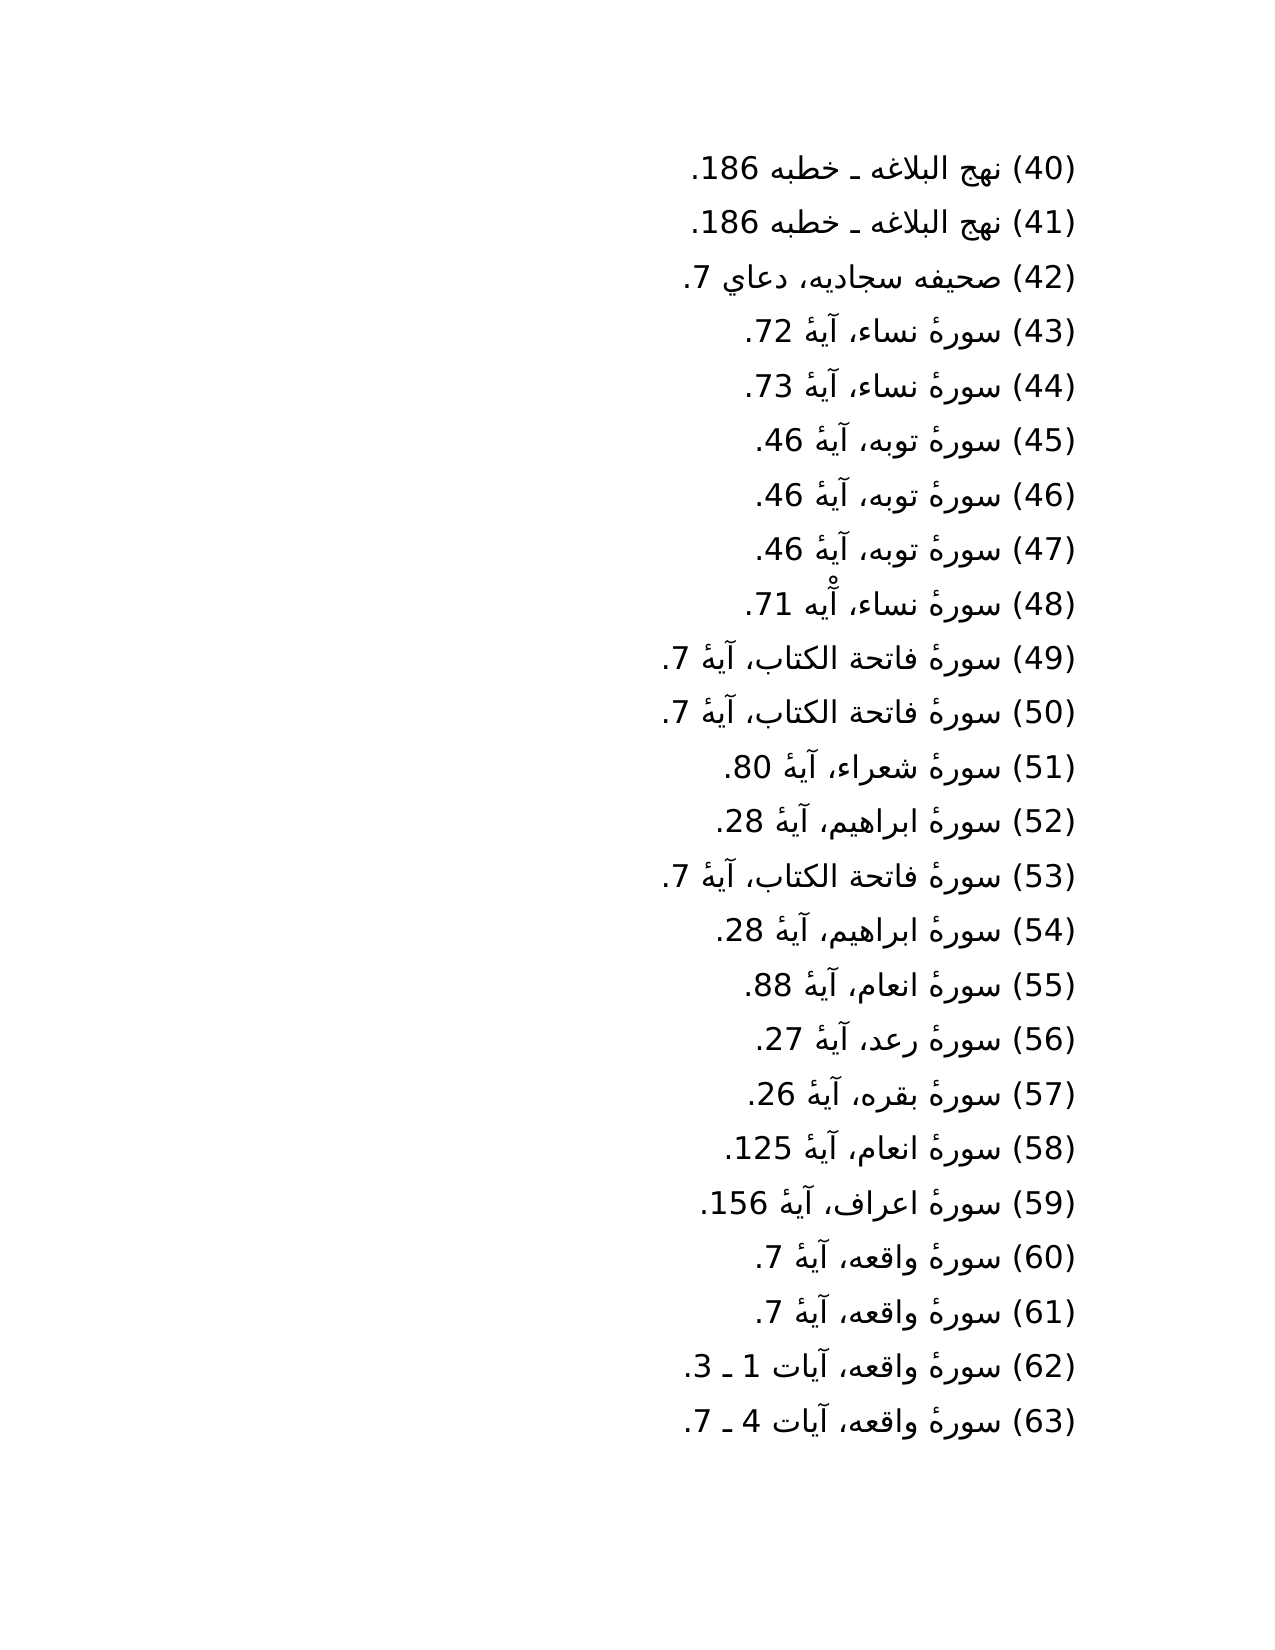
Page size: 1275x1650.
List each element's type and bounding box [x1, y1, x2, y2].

table_header [150, 150, 1076, 1456]
